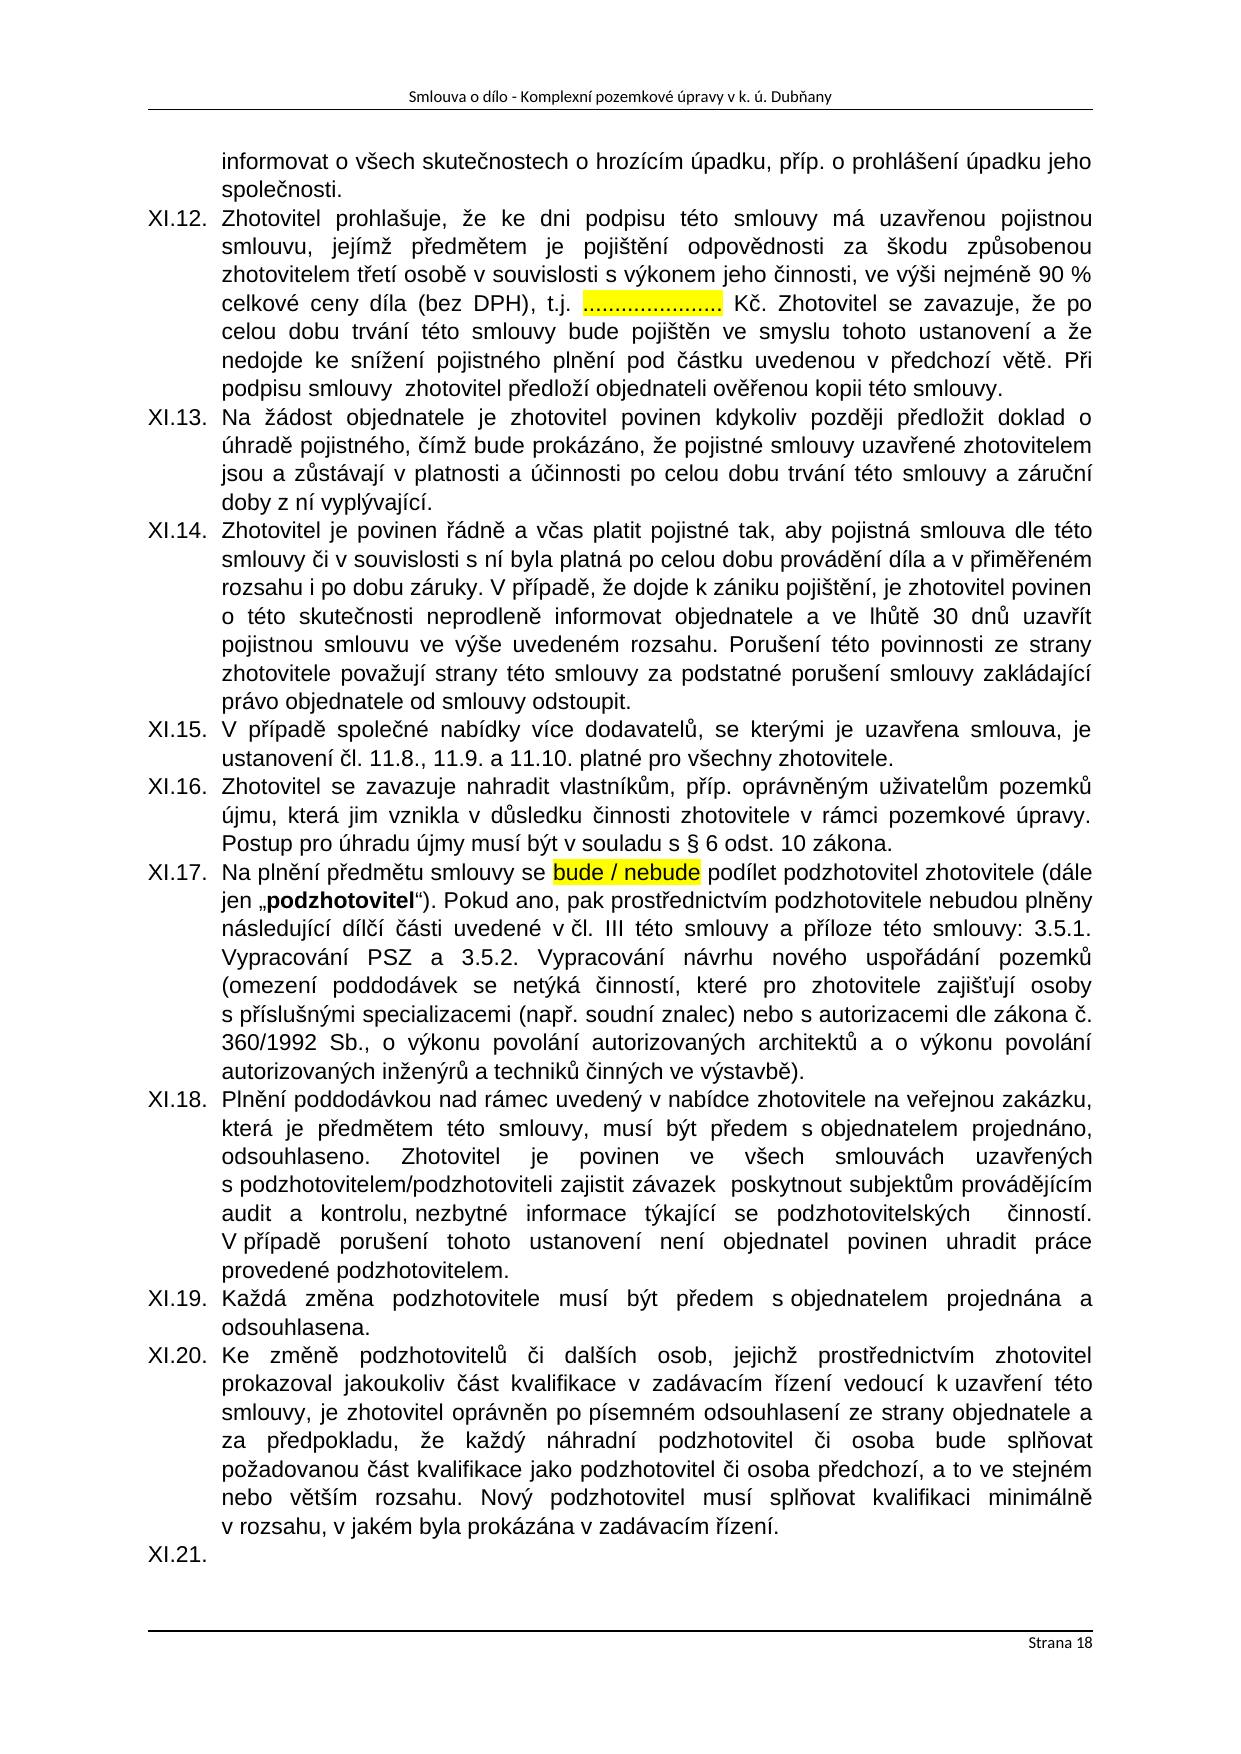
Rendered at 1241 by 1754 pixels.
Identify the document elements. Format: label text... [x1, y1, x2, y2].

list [148, 148, 1093, 202]
list Zhotovitel prohlašuje, že ke dni podpisu této smlouvy má uzavřenou pojistnou smlouvu, jejímž předmětem je pojištění odpovědnosti za škodu způsobenou zhotovitelem třetí osobě v souvislosti s výkonem jeho činnosti, ve výši nejméně 90 % celkové ceny díla (bez DPH), t.j. ...................... Kč. Zhotovitel se zavazuje, že po celou dobu trvání této smlouvy bude pojištěn ve smyslu tohoto ustanovení a že nedojde ke snížení pojistného plnění pod částku uvedenou v předchozí větě. Při podpisu smlouvy zhotovitel předloží objednateli ověřenou kopii této smlouvy. [148, 204, 1093, 401]
list Zhotovitel se zavazuje nahradit vlastníkům, příp. oprávněným uživatelům pozemků újmu, která jim vznikla v důsledku činnosti zhotovitele v rámci pozemkové úpravy. Postup pro úhradu újmy musí být v souladu s § 6 odst. 10 zákona. [148, 773, 1093, 856]
list Ke změně podzhotovitelů či dalších osob, jejichž prostřednictvím zhotovitel prokazoval jakoukoliv část kvalifikace v zadávacím řízení vedoucí k uzavření této smlouvy, je zhotovitel oprávněn po písemném odsouhlasení ze strany objednatele a za předpokladu, že každý náhradní podzhotovitel či osoba bude splňovat požadovanou část kvalifikace jako podzhotovitel či osoba předchozí, a to ve stejném nebo větším rozsahu. Nový podzhotovitel musí splňovat kvalifikaci minimálně v rozsahu, v jakém byla prokázána v zadávacím řízení. [148, 1342, 1093, 1539]
list V případě společné nabídky více dodavatelů, se kterými je uzavřena smlouva, je ustanovení čl. 11.8., 11.9. a 11.10. platné pro všechny zhotovitele. [148, 716, 1093, 771]
list Zhotovitel je povinen řádně a včas platit pojistné tak, aby pojistná smlouva dle této smlouvy či v souvislosti s ní byla platná po celou dobu provádění díla a v přiměřeném rozsahu i po dobu záruky. V případě, že dojde k zániku pojištění, je zhotovitel povinen o této skutečnosti neprodleně informovat objednatele a ve lhůtě 30 dnů uzavřít pojistnou smlouvu ve výše uvedeném rozsahu. Porušení této povinnosti ze strany zhotovitele považují strany této smlouvy za podstatné porušení smlouvy zakládající právo objednatele od smlouvy odstoupit. [148, 517, 1093, 714]
list Plnění poddodávkou nad rámec uvedený v nabídce zhotovitele na veřejnou zakázku, která je předmětem této smlouvy, musí být předem s objednatelem projednáno, odsouhlaseno. Zhotovitel je povinen ve všech smlouvách uzavřených s podzhotovitelem/podzhotoviteli zajistit závazek poskytnout subjektům provádějícím audit a kontrolu, nezbytné informace týkající se podzhotovitelských činností. V případě porušení tohoto ustanovení není objednatel povinen uhradit práce provedené podzhotovitelem. [148, 1086, 1093, 1283]
list Každá změna podzhotovitele musí být předem s objednatelem projednána a odsouhlasena. [148, 1285, 1093, 1340]
list Na plnění předmětu smlouvy se bude / nebude podílet podzhotovitel zhotovitele (dále jen „podzhotovitel“). Pokud ano, pak prostřednictvím podzhotovitele nebudou plněny následující dílčí části uvedené v čl. III této smlouvy a příloze této smlouvy: 3.5.1. Vypracování PSZ a 3.5.2. Vypracování návrhu nového uspořádání pozemků (omezení poddodávek se netýká činností, které pro zhotovitele zajišťují osoby s příslušnými specializacemi (např. soudní znalec) nebo s autorizacemi dle zákona č. 360/1992 Sb., o výkonu povolání autorizovaných architektů a o výkonu povolání autorizovaných inženýrů a techniků činných ve výstavbě). [148, 858, 1093, 1084]
list Na žádost objednatele je zhotovitel povinen kdykoliv později předložit doklad o úhradě pojistného, čímž bude prokázáno, že pojistné smlouvy uzavřené zhotovitelem jsou a zůstávají v platnosti a účinnosti po celou dobu trvání této smlouvy a záruční doby z ní vyplývající. [148, 403, 1093, 515]
